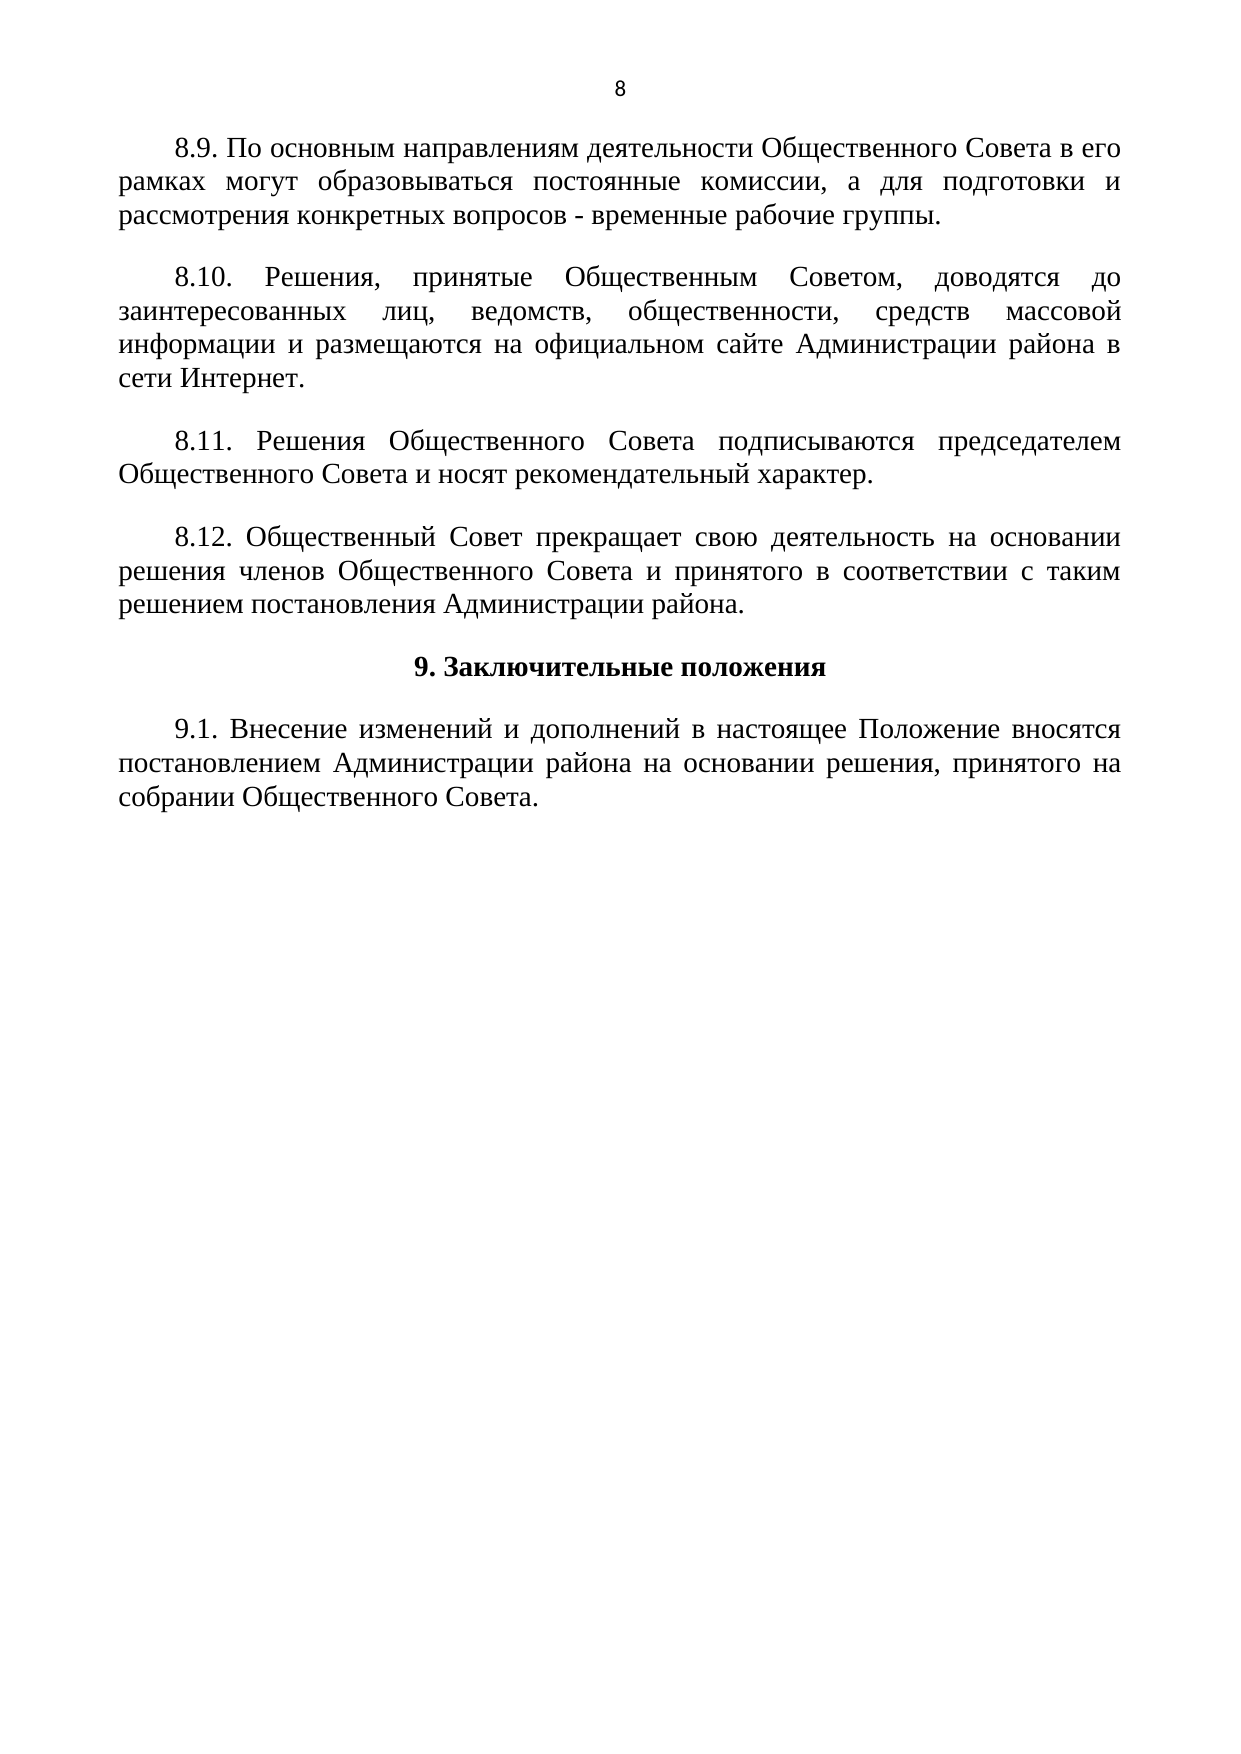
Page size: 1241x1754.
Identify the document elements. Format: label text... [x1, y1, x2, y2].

text 9.1. Внесение изменений и дополнений в настоящее Положение вносятся постановлением Администрации района на основании решения, принятого на собрании Общественного Совета. [118, 712, 1122, 812]
text 8.11. Решения Общественного Совета подписываются председателем Общественного Совета и носят рекомендательный характер. [118, 423, 1122, 490]
text 9. Заключительные положения [118, 649, 1122, 682]
text 8.10. Решения, принятые Общественным Советом, доводятся до заинтересованных лиц, ведомств, общественности, средств массовой информации и размещаются на официальном сайте Администрации района в сети Интернет. [118, 259, 1122, 394]
text 8.9. По основным направлениям деятельности Общественного Совета в его рамках могут образовываться постоянные комиссии, а для подготовки и рассмотрения конкретных вопросов - временные рабочие группы. [118, 130, 1122, 230]
text 8.12. Общественный Совет прекращает свою деятельность на основании решения членов Общественного Совета и принятого в соответствии с таким решением постановления Администрации района. [118, 519, 1122, 620]
